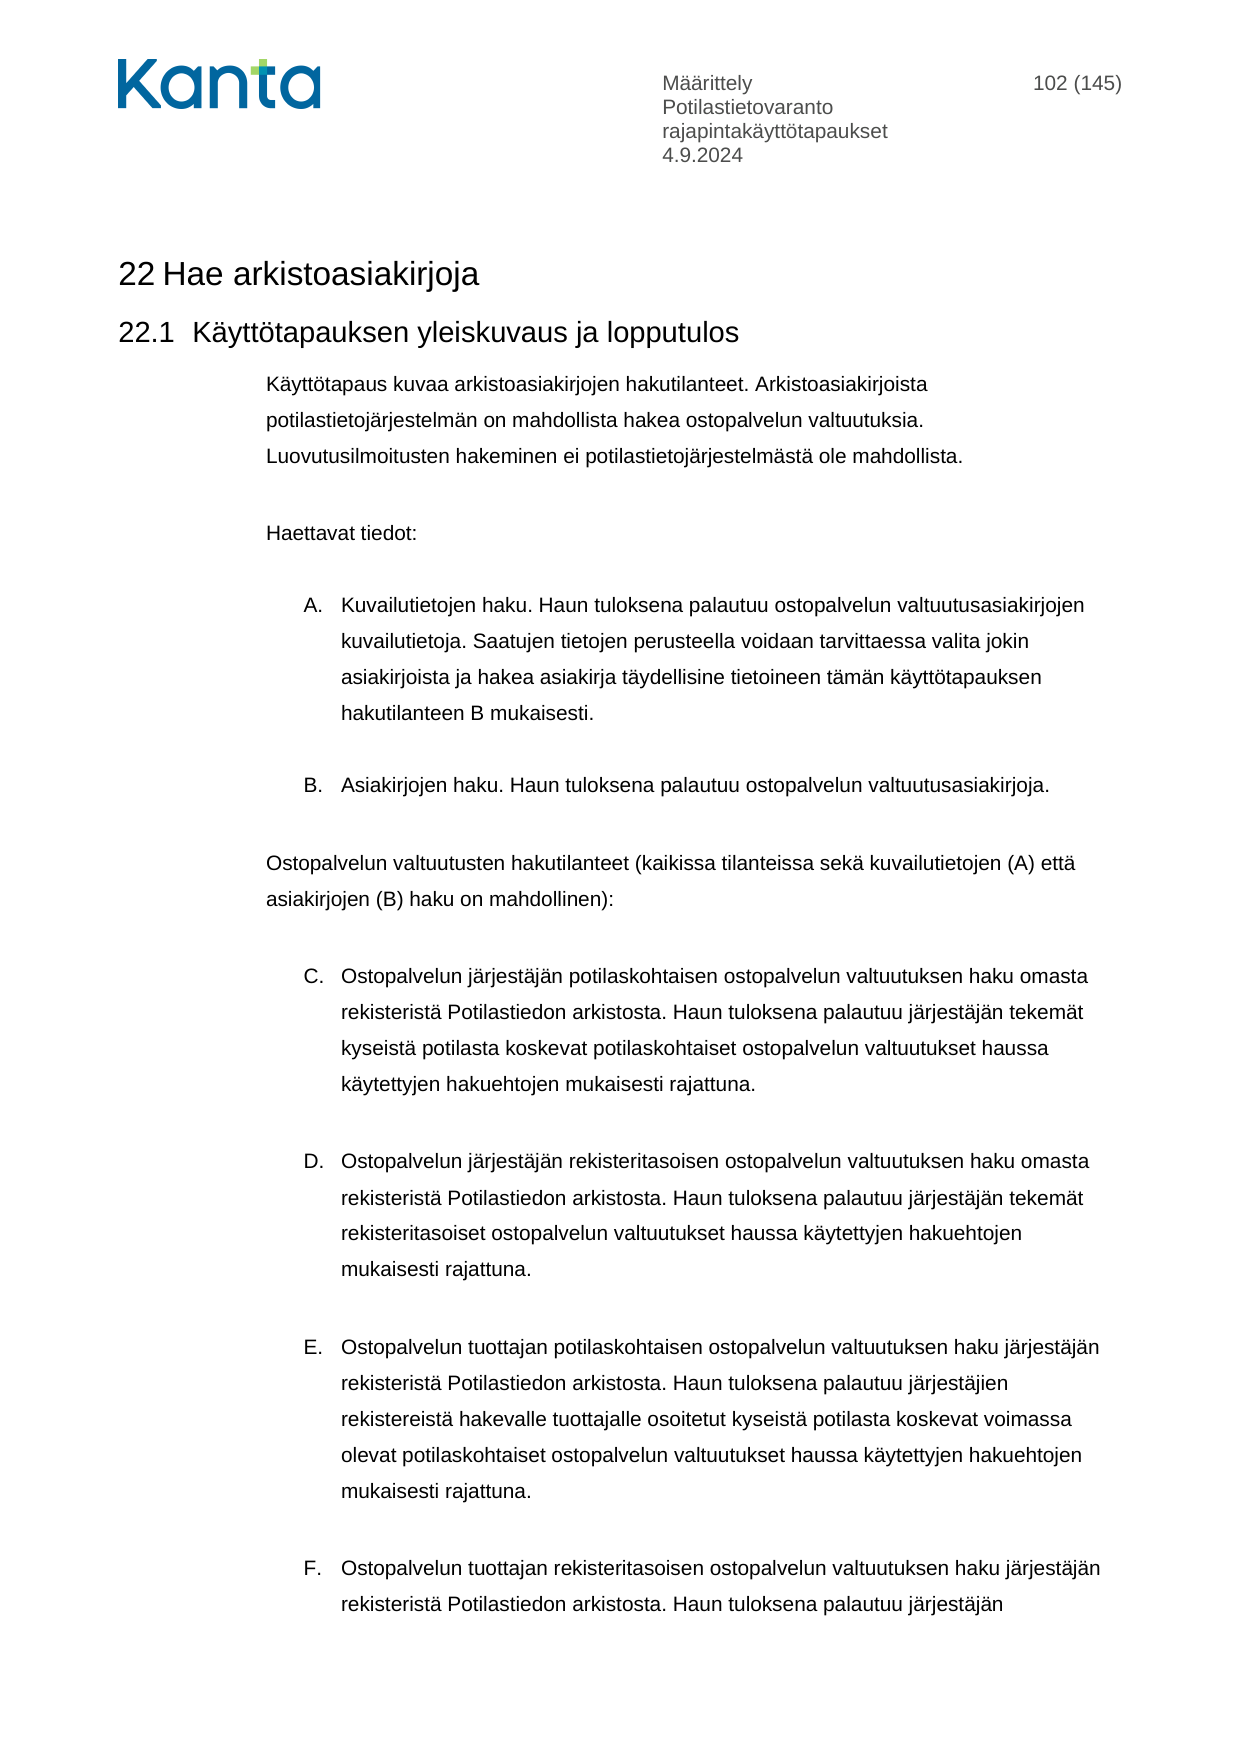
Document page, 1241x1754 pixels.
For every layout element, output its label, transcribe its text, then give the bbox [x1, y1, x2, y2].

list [303, 1556, 1107, 1616]
list Asiakirjojen haku. Haun tuloksena palautuu ostopalvelun valtuutusasiakirjoja. [303, 773, 1107, 797]
list Kuvailutietojen haku. Haun tuloksena palautuu ostopalvelun valtuutusasiakirjojen kuvailutietoja. Saatujen tietojen perusteella voidaan tarvittaessa valita jokin asiakirjoista ja hakea asiakirja täydellisine tietoineen tämän käyttötapauksen hakutilanteen B mukaisesti. [303, 593, 1107, 725]
list Ostopalvelun järjestäjän rekisteritasoisen ostopalvelun valtuutuksen haku omasta rekisteristä Potilastiedon arkistosta. Haun tuloksena palautuu järjestäjän tekemät rekisteritasoiset ostopalvelun valtuutukset haussa käytettyjen hakuehtojen mukaisesti rajattuna. [303, 1149, 1107, 1281]
list Ostopalvelun tuottajan potilaskohtaisen ostopalvelun valtuutuksen haku järjestäjän rekisteristä Potilastiedon arkistosta. Haun tuloksena palautuu järjestäjien rekistereistä hakevalle tuottajalle osoitetut kyseistä potilasta koskevat voimassa olevat potilaskohtaiset ostopalvelun valtuutukset haussa käytettyjen hakuehtojen mukaisesti rajattuna. [303, 1335, 1107, 1502]
subtitle Hae arkistoasiakirjoja [118, 254, 1107, 292]
text Käyttötapaus kuvaa arkistoasiakirjojen hakutilanteet. Arkistoasiakirjoista potilastietojärjestelmän on mahdollista hakea ostopalvelun valtuutuksia. Luovutusilmoitusten hakeminen ei potilastietojärjestelmästä ole mahdollista. [266, 372, 1107, 468]
picture [118, 59, 321, 109]
text Haettavat tiedot: [266, 521, 1107, 545]
text Ostopalvelun valtuutusten hakutilanteet (kaikissa tilanteissa sekä kuvailutietojen (A) että asiakirjojen (B) haku on mahdollinen): [266, 850, 1107, 910]
subtitle Käyttötapauksen yleiskuvaus ja lopputulos [118, 315, 1107, 349]
list Ostopalvelun järjestäjän potilaskohtaisen ostopalvelun valtuutuksen haku omasta rekisteristä Potilastiedon arkistosta. Haun tuloksena palautuu järjestäjän tekemät kyseistä potilasta koskevat potilaskohtaiset ostopalvelun valtuutukset haussa käytettyjen hakuehtojen mukaisesti rajattuna. [303, 964, 1107, 1096]
